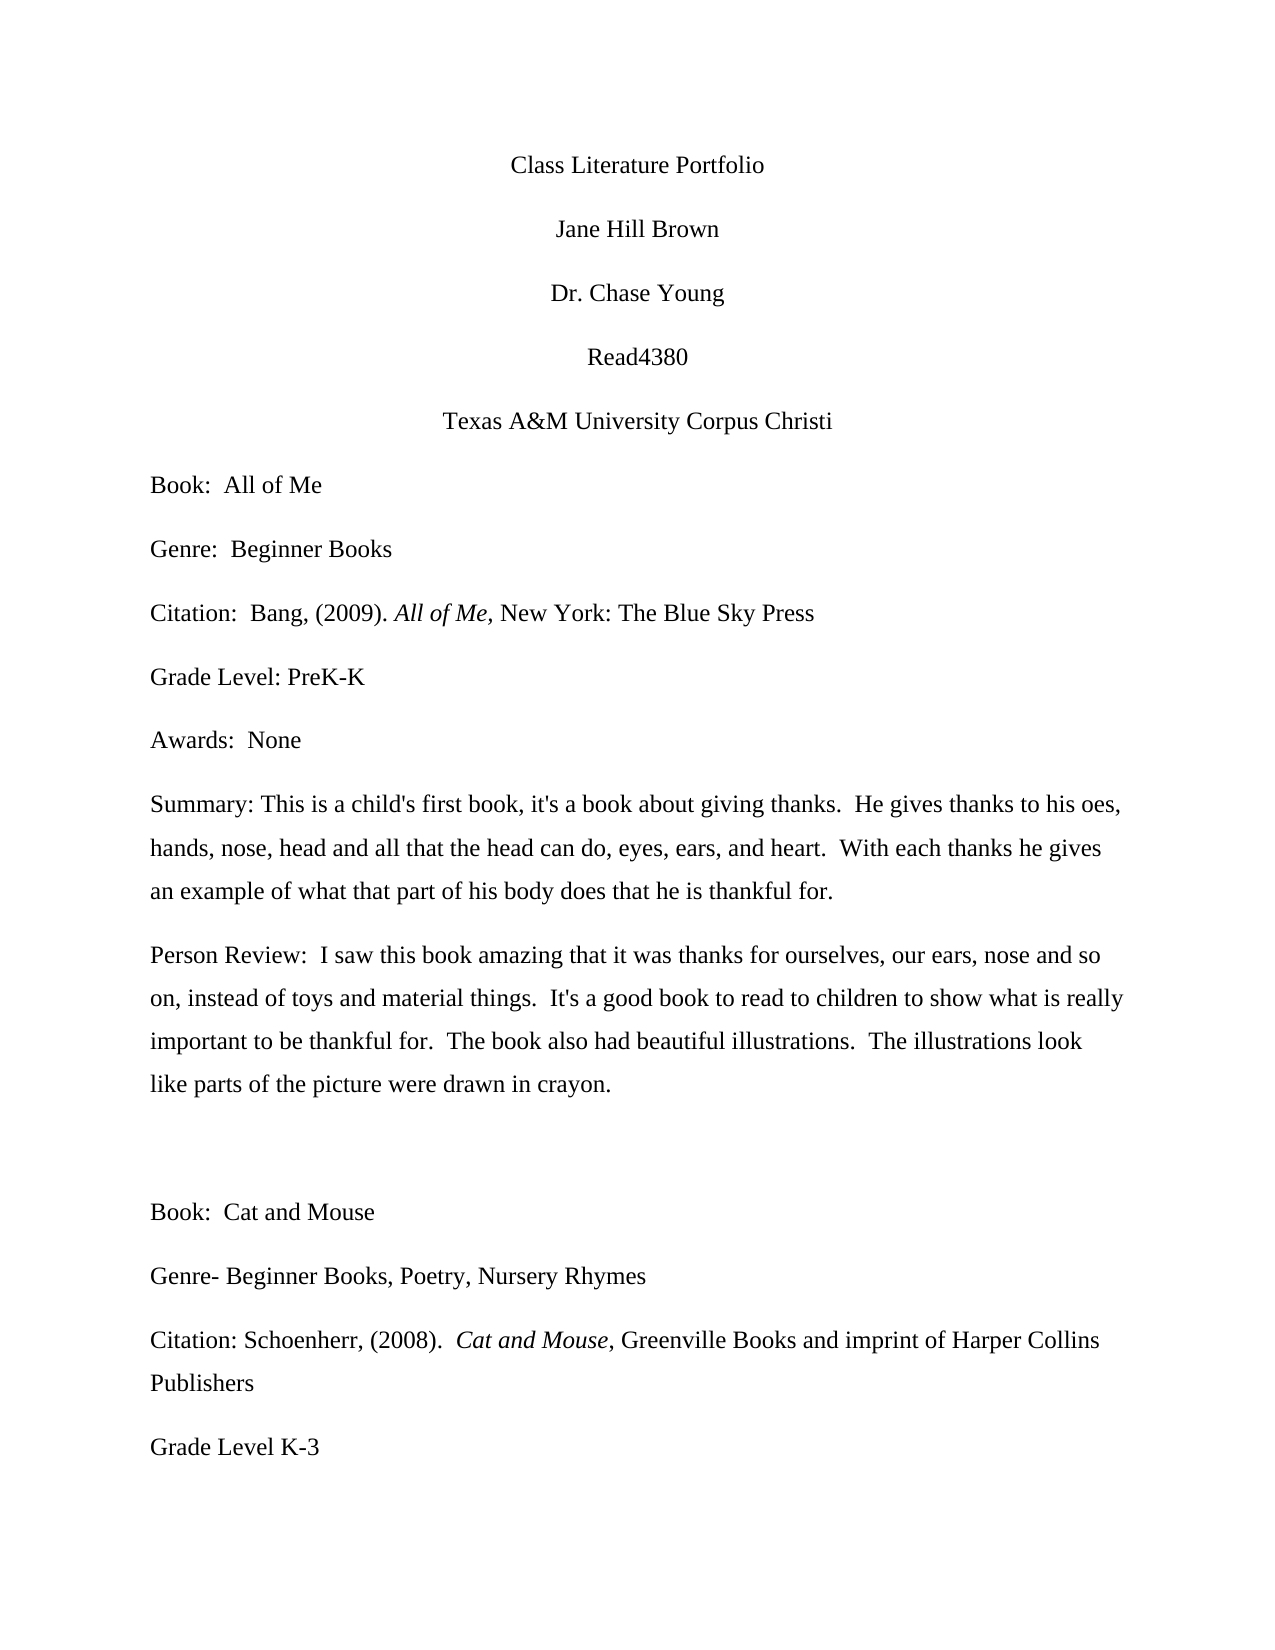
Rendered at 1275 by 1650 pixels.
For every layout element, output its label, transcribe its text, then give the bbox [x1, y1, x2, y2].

text Summary: This is a child's first book, it's a book about giving thanks. He gives thanks to his oes, hands, nose, head and all that the head can do, eyes, ears, and heart. With each thanks he gives an example of what that part of his body does that he is thankful for. [150, 789, 1125, 904]
text Grade Level: PreK-K [150, 662, 1125, 690]
text Genre: Beginner Books [150, 534, 1125, 562]
text Grade Level K-3 [150, 1432, 1125, 1461]
text Read4380 [150, 342, 1125, 371]
text Jane Hill Brown [150, 214, 1125, 243]
text Texas A&M University Corpus Christi [150, 406, 1125, 434]
text Person Review: I saw this book amazing that it was thanks for ourselves, our ears, nose and so on, instead of toys and material things. It's a good book to read to children to show what is really important to be thankful for. The book also had beautiful illustrations. The illustrations look like parts of the picture were drawn in crayon. [150, 940, 1125, 1098]
text Class Literature Portfolio [150, 150, 1125, 179]
text Book: Cat and Mouse [150, 1197, 1125, 1226]
text Genre- Beginner Books, Poetry, Nursery Rhymes [150, 1261, 1125, 1290]
text Awards: None [150, 726, 1125, 754]
text Citation: Schoenherr, (2008). Cat and Mouse, Greenville Books and imprint of Harper Collins Publishers [150, 1325, 1125, 1397]
text Citation: Bang, (2009). All of Me, New York: The Blue Sky Press [150, 598, 1125, 626]
text Dr. Chase Young [150, 278, 1125, 307]
text Book: All of Me [150, 470, 1125, 498]
